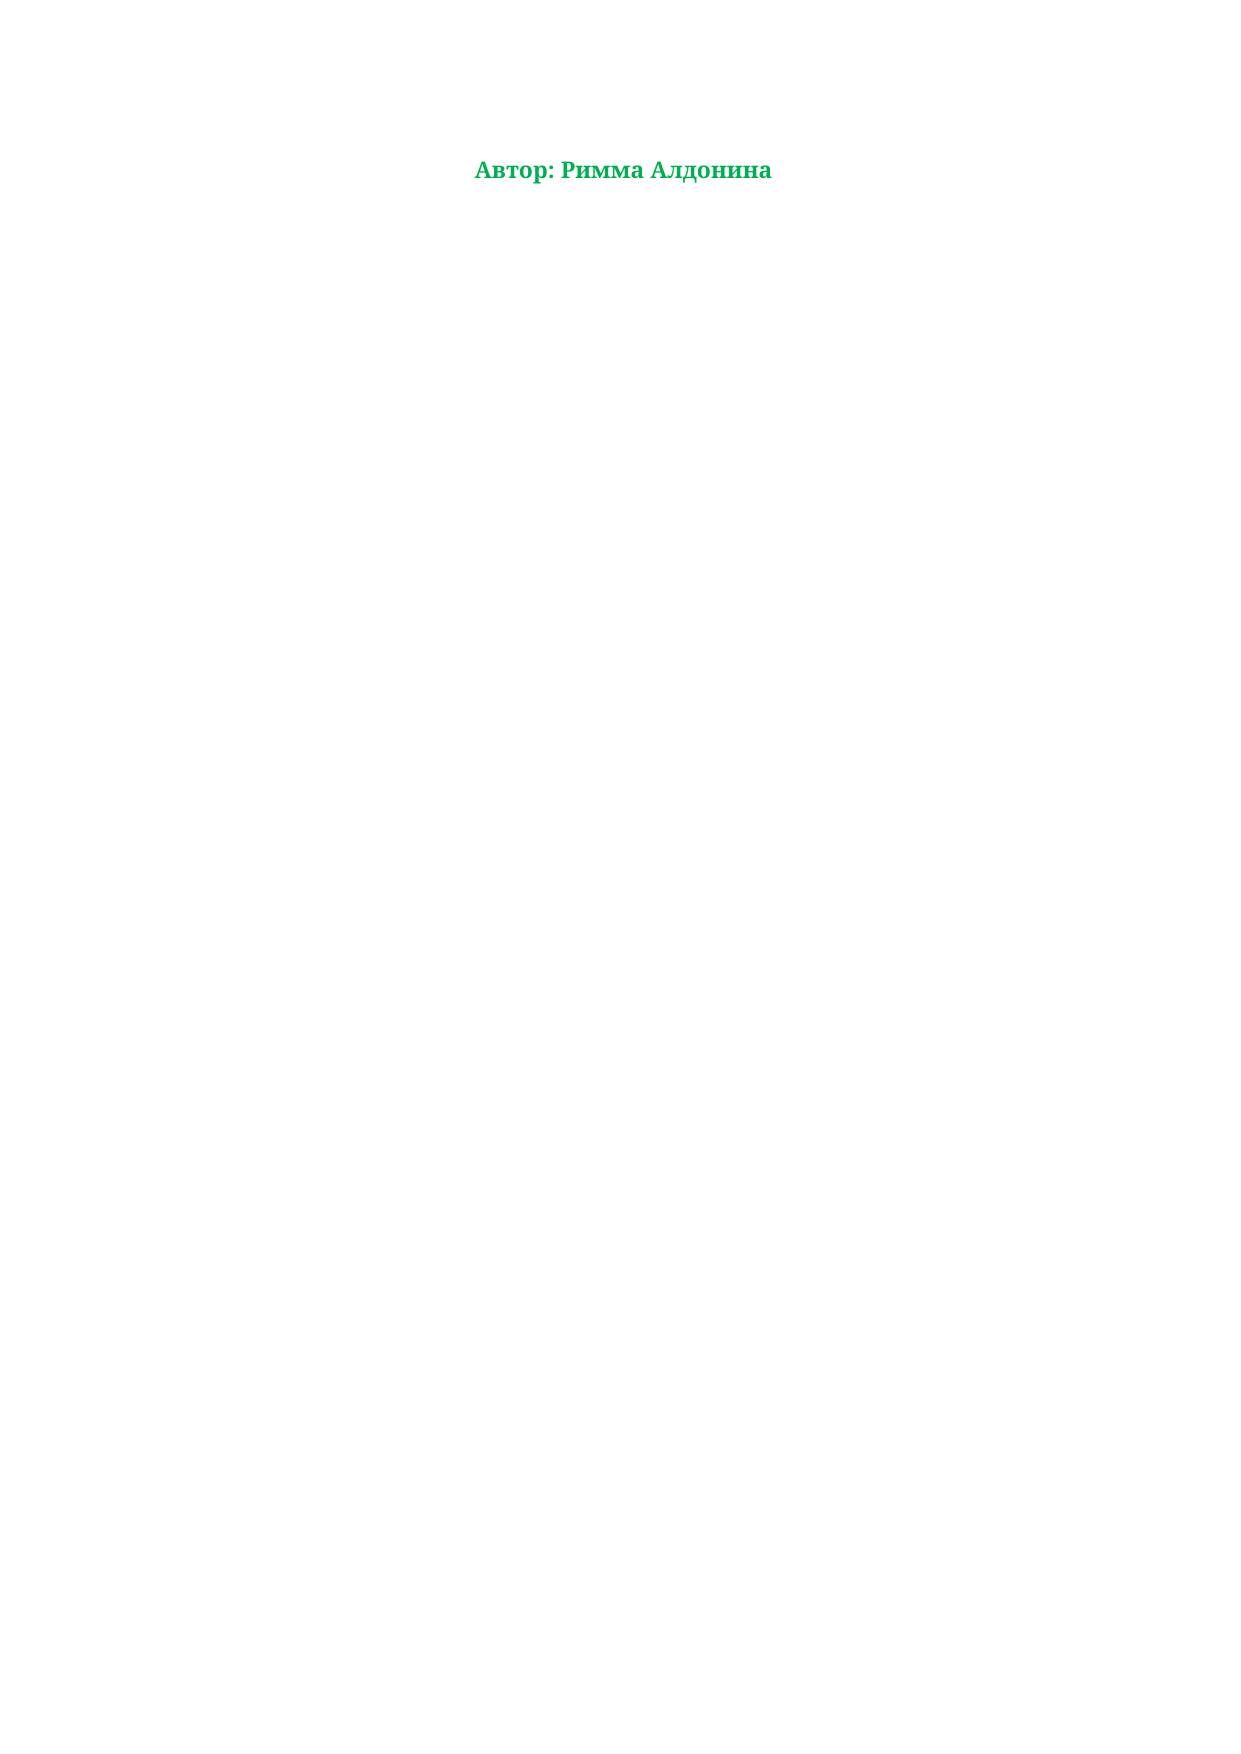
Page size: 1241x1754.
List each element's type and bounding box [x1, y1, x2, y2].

text [89, 118, 1152, 185]
